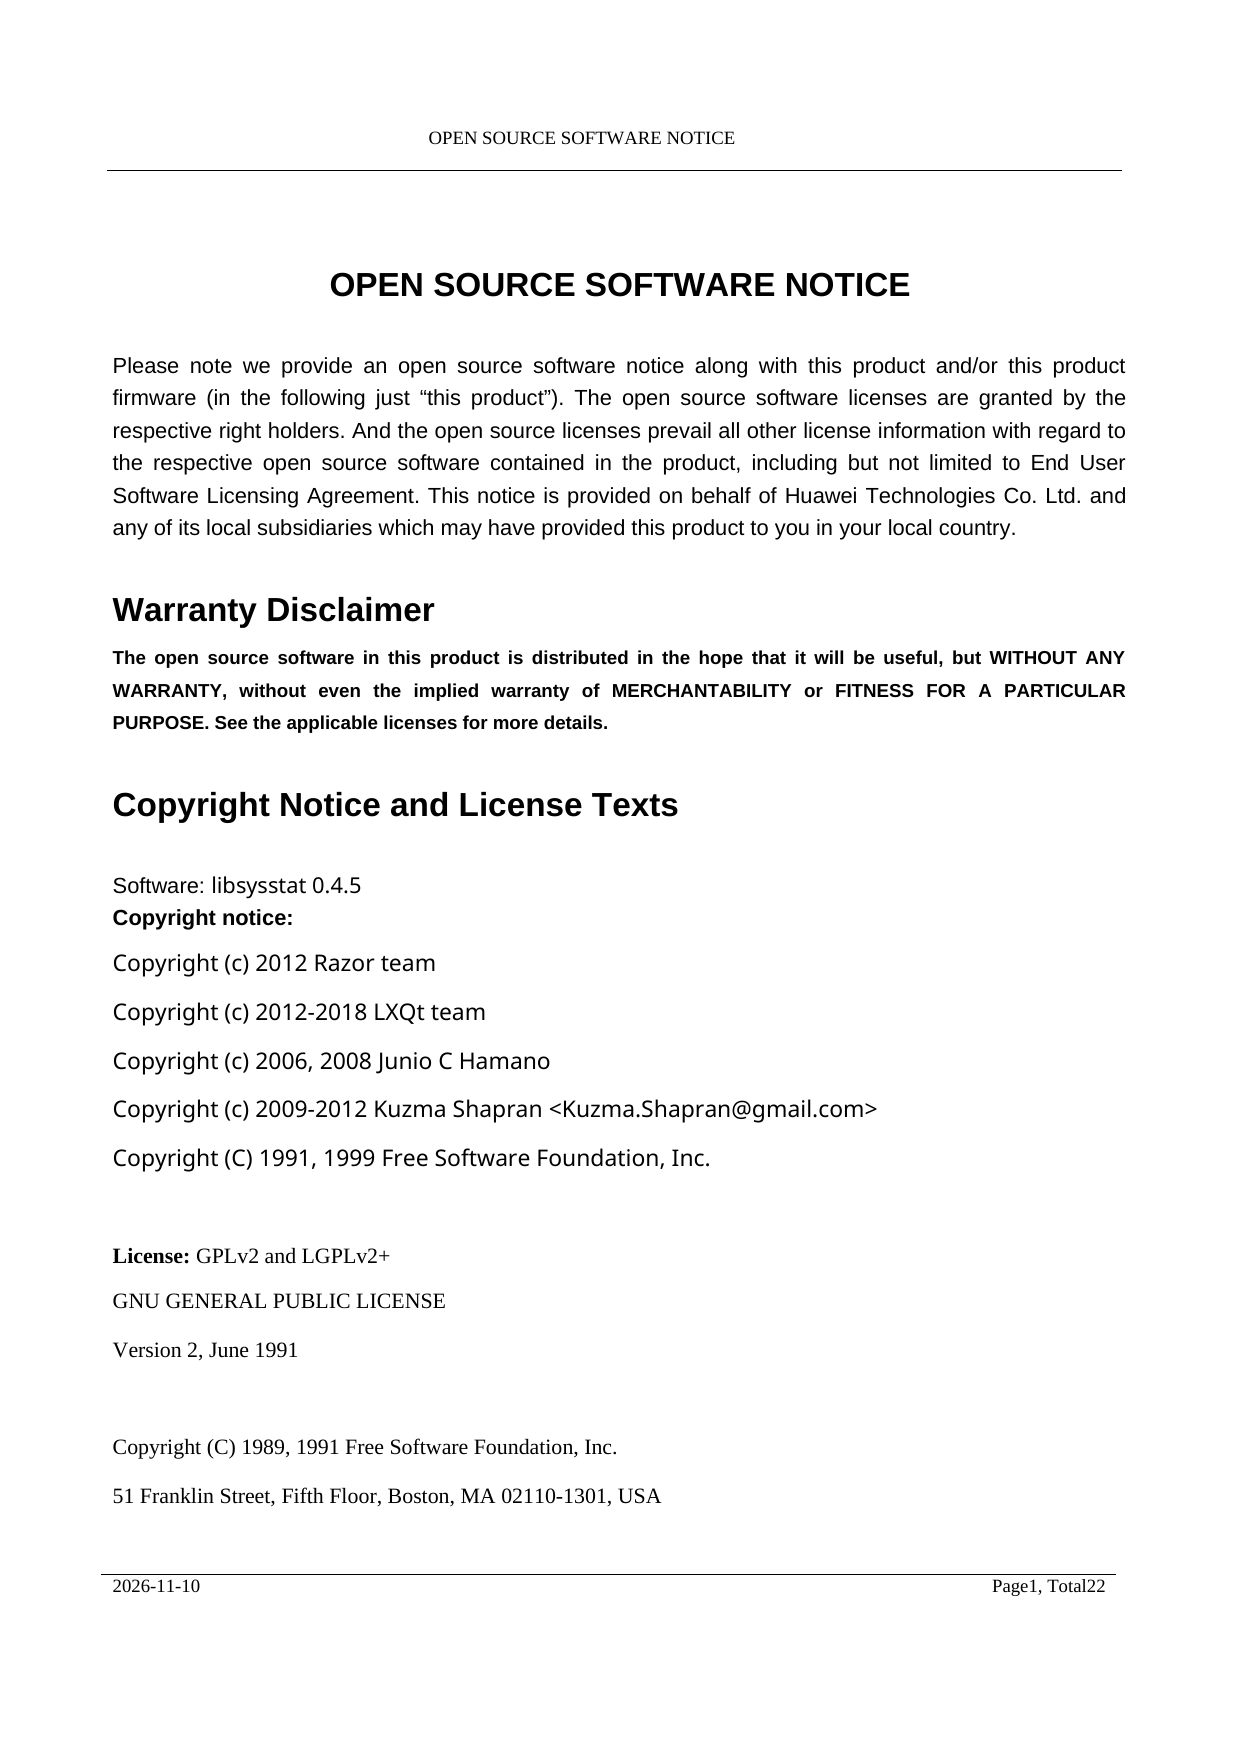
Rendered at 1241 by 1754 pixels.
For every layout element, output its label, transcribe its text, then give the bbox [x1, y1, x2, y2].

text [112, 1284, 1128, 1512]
text Copyright notice: [112, 901, 1128, 934]
text Warranty Disclaimer [112, 576, 1128, 641]
text Copyright (c) 2012 Razor team Copyright (c) 2012-2018 LXQt team Copyright (c) 2006, 2008 Junio C Hamano Copyright (c) 2009-2012 Kuzma Shapran <Kuzma.Shapran@gmail.com> Copyright (C) 1991, 1999 Free Software Foundation, Inc. [112, 947, 1128, 1223]
text Copyright Notice and License Texts [112, 771, 1128, 836]
text Please note we provide an open source software notice along with this product and/or this product firmware (in the following just “this product”). The open source software licenses are granted by the respective right holders. And the open source licenses prevail all other license information with regard to the respective open source software contained in the product, including but not limited to End User Software Licensing Agreement. This notice is provided on behalf of Huawei Technologies Co. Ltd. and any of its local subsidiaries which may have provided this product to you in your local country. [112, 349, 1128, 544]
text Software: libsysstat 0.4.5 [112, 869, 1128, 901]
text License: GPLv2 and LGPLv2+ [112, 1239, 1128, 1272]
text The open source software in this product is distributed in the hope that it will be useful, but WITHOUT ANY WARRANTY, without even the implied warranty of MERCHANTABILITY or FITNESS FOR A PARTICULAR PURPOSE. See the applicable licenses for more details. [112, 641, 1128, 739]
text OPEN SOURCE SOFTWARE NOTICE [112, 251, 1128, 316]
